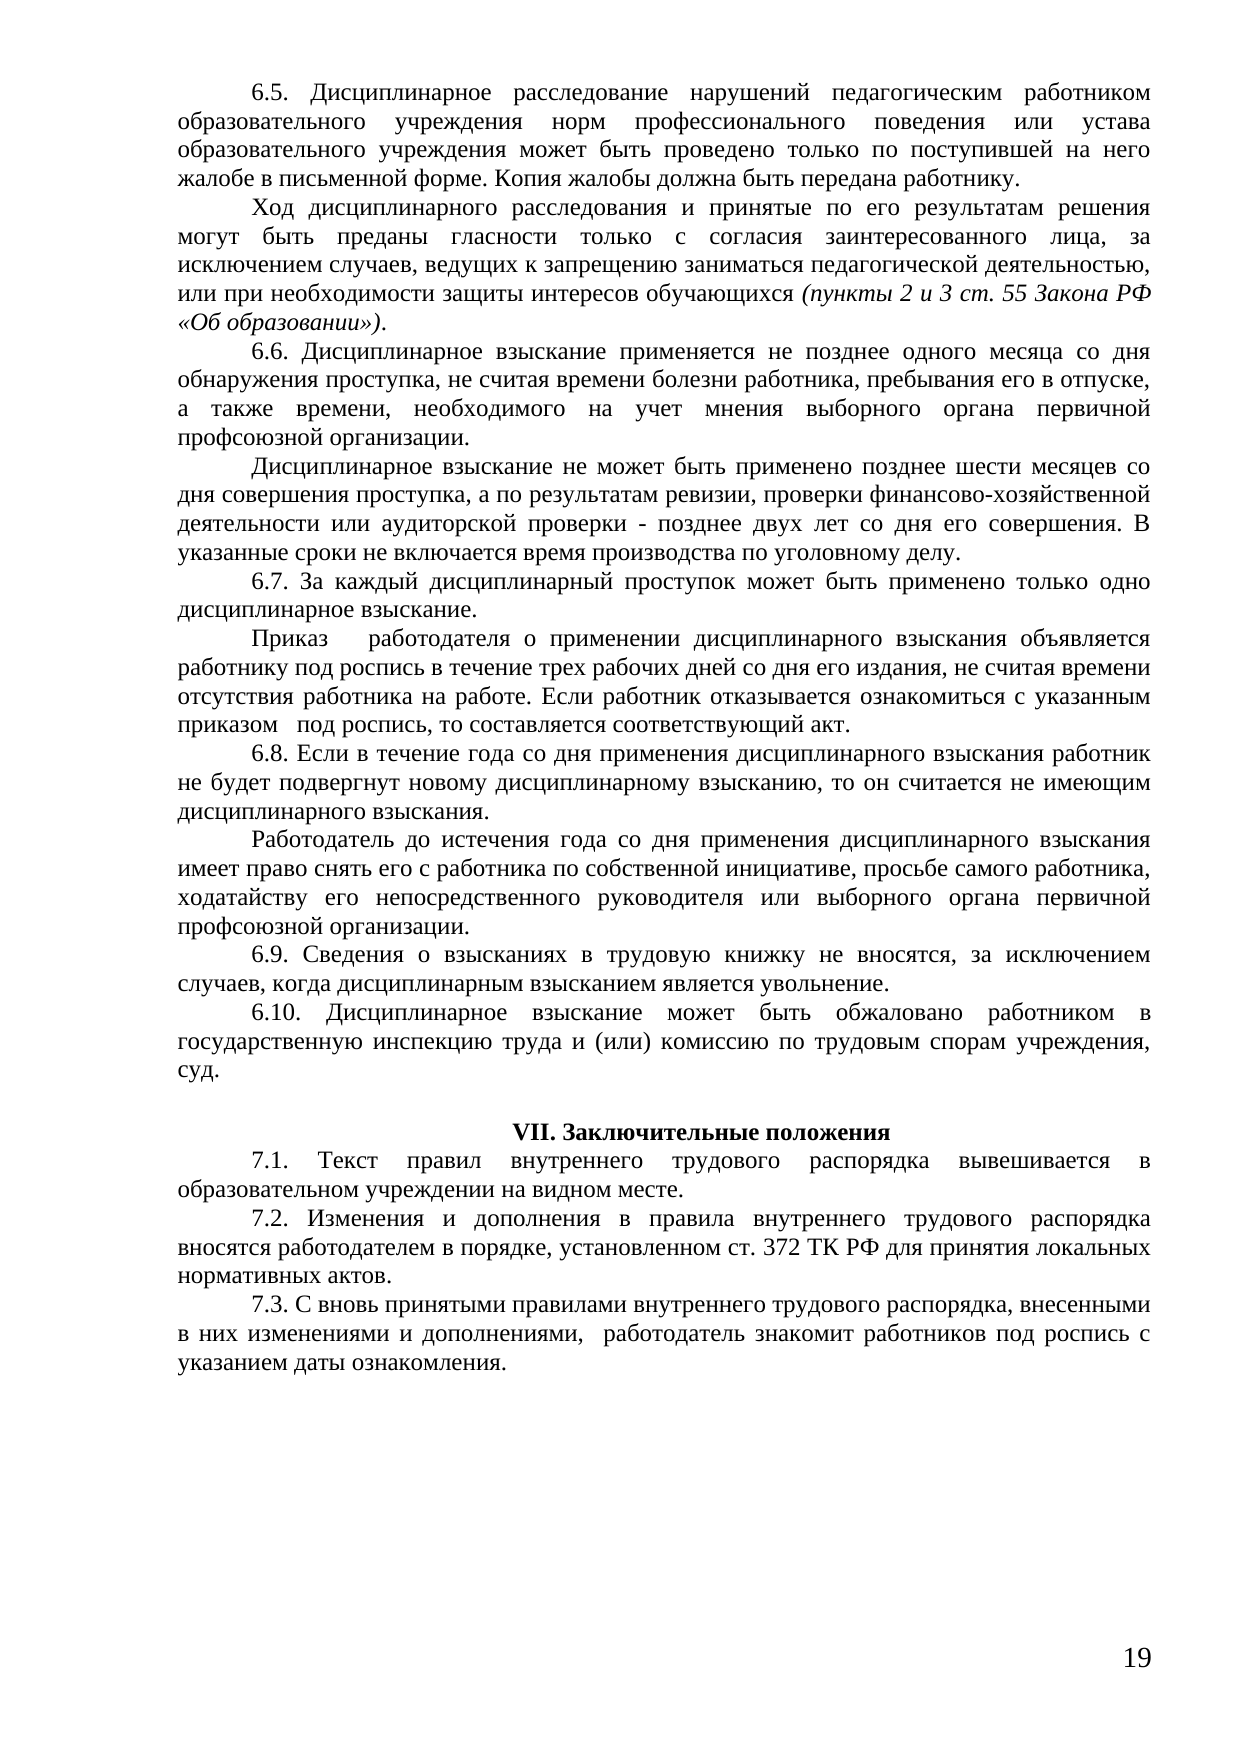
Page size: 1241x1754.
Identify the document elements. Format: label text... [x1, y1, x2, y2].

text Приказ работодателя о применении дисциплинарного взыскания объявляется работнику под роспись в течение трех рабочих дней со дня его издания, не считая времени отсутствия работника на работе. Если работник отказывается ознакомиться с указанным приказом под роспись, то составляется соответствующий акт. [177, 623, 1152, 738]
text 7.2. Изменения и дополнения в правила внутреннего трудового распорядка вносятся работодателем в порядке, установленном ст. 372 ТК РФ для принятия локальных нормативных актов. [177, 1203, 1152, 1289]
text 6.6. Дисциплинарное взыскание применяется не позднее одного месяца со дня обнаружения проступка, не считая времени болезни работника, пребывания его в отпуске, а также времени, необходимого на учет мнения выборного органа первичной профсоюзной организации. [177, 336, 1152, 451]
text 6.7. За каждый дисциплинарный проступок может быть применено только одно дисциплинарное взыскание. [177, 566, 1152, 623]
text Ход дисциплинарного расследования и принятые по его результатам решения могут быть преданы гласности только с согласия заинтересованного лица, за исключением случаев, ведущих к запрещению заниматься педагогической деятельностью, или при необходимости защиты интересов обучающихся (пункты 2 и 3 ст. 55 Закона РФ «Об образовании»). [177, 192, 1152, 336]
text VII. Заключительные положения [177, 1117, 1152, 1146]
text Работодатель до истечения года со дня применения дисциплинарного взыскания имеет право снять его с работника по собственной инициативе, просьбе самого работника, ходатайству его непосредственного руководителя или выборного органа первичной профсоюзной организации. [177, 824, 1152, 939]
text 6.9. Сведения о взысканиях в трудовую книжку не вносятся, за исключением случаев, когда дисциплинарным взысканием является увольнение. [177, 939, 1152, 997]
text 6.8. Если в течение года со дня применения дисциплинарного взыскания работник не будет подвергнут новому дисциплинарному взысканию, то он считается не имеющим дисциплинарного взыскания. [177, 738, 1152, 824]
text 7.1. Текст правил внутреннего трудового распорядка вывешивается в образовательном учреждении на видном месте. [177, 1146, 1152, 1203]
text Дисциплинарное взыскание не может быть применено позднее шести месяцев со дня совершения проступка, а по результатам ревизии, проверки финансово-хозяйственной деятельности или аудиторской проверки - позднее двух лет со дня его совершения. В указанные сроки не включается время производства по уголовному делу. [177, 451, 1152, 566]
text 6.5. Дисциплинарное расследование нарушений педагогическим работником образовательного учреждения норм профессионального поведения или устава образовательного учреждения может быть проведено только по поступившей на него жалобе в письменной форме. Копия жалобы должна быть передана работнику. [177, 77, 1152, 192]
text 7.3. С вновь принятыми правилами внутреннего трудового распорядка, внесенными в них изменениями и дополнениями, работодатель знакомит работников под роспись с указанием даты ознакомления. [177, 1289, 1152, 1376]
text 6.10. Дисциплинарное взыскание может быть обжаловано работником в государственную инспекцию труда и (или) комиссию по трудовым спорам учреждения, суд. [177, 997, 1152, 1083]
